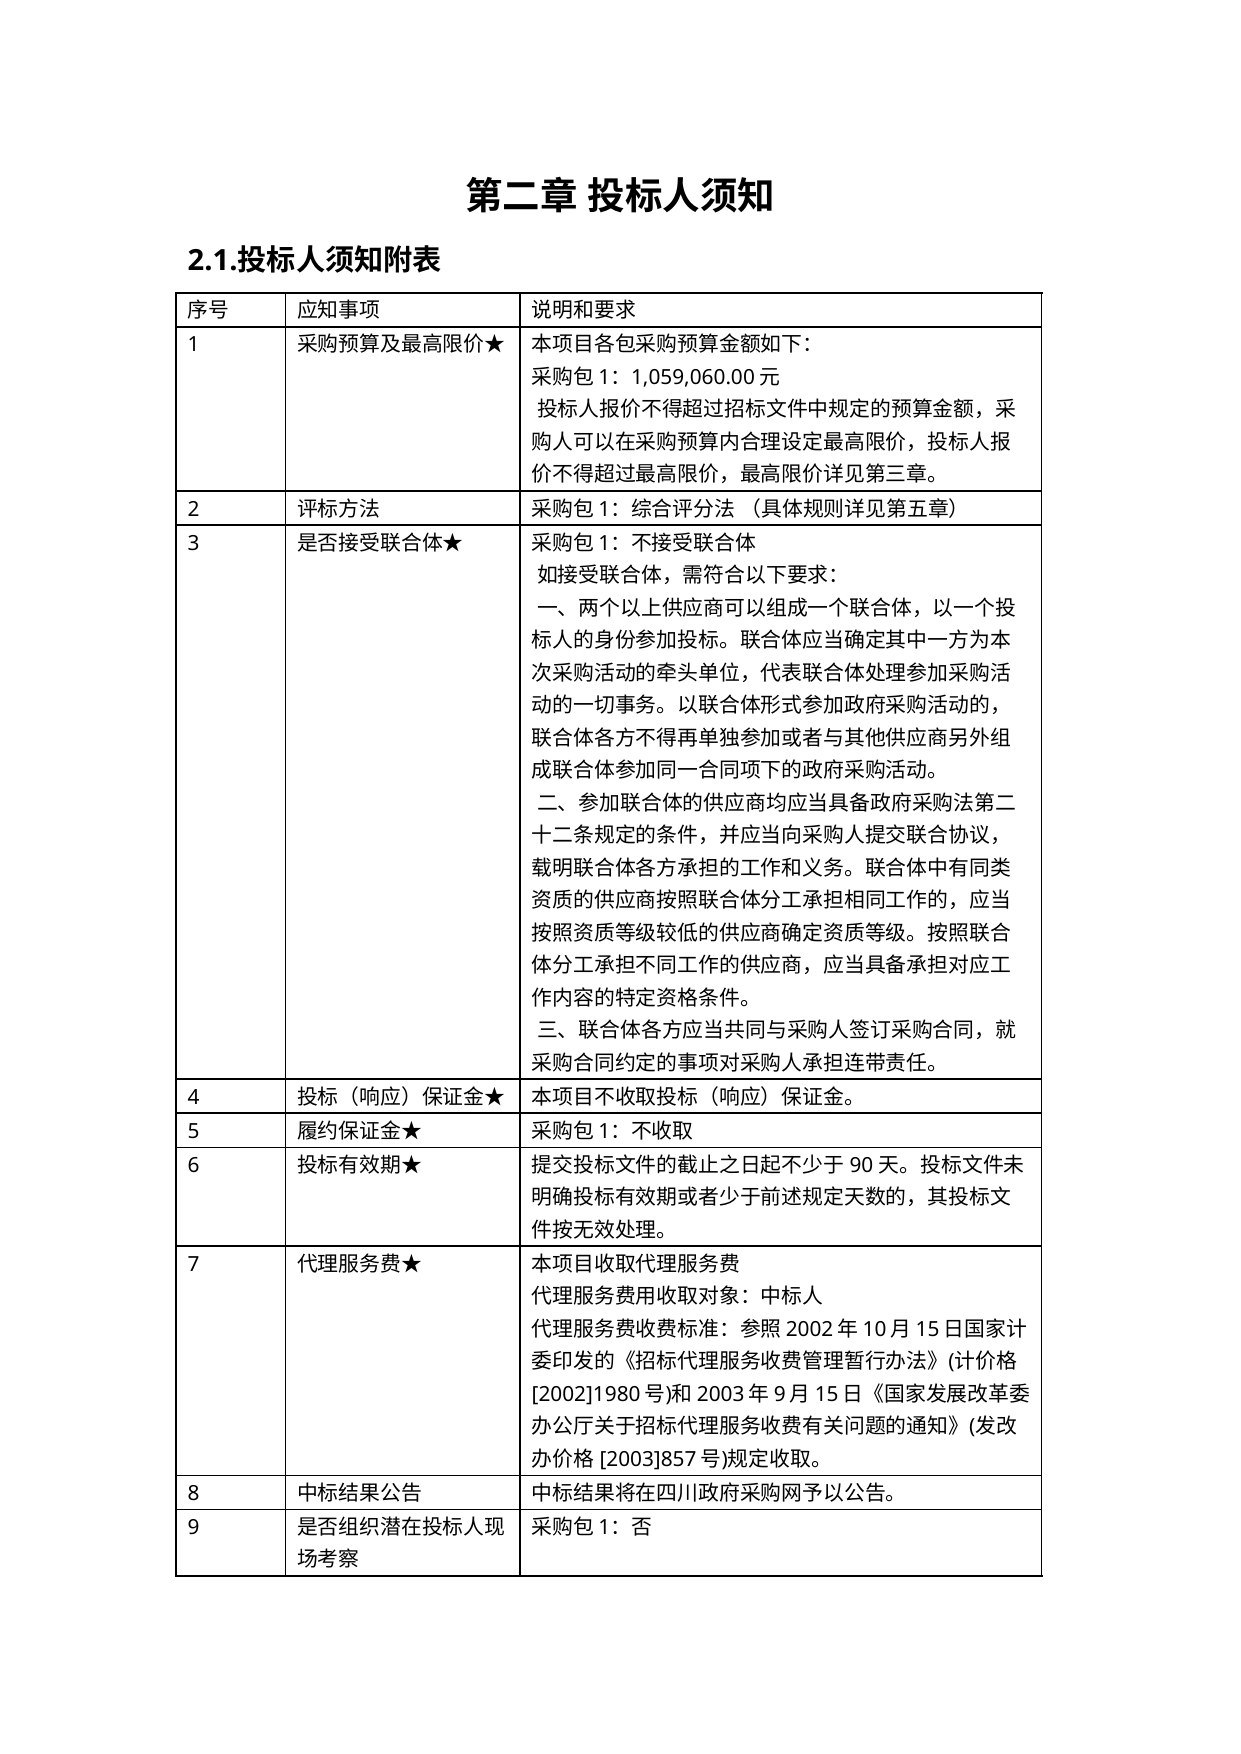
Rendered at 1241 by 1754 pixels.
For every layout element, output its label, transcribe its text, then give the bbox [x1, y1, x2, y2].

table_cell 7 [177, 1247, 285, 1474]
table_cell 是否组织潜在投标人现场考察 [286, 1510, 519, 1575]
table_cell 采购包1：不收取 [521, 1114, 1041, 1146]
table_cell 中标结果将在四川政府采购网予以公告。 [521, 1476, 1041, 1508]
table_header 序号 [177, 294, 285, 326]
table_cell 本项目收取代理服务费 代理服务费用收取对象：中标人 代理服务费收费标准：参照2002年10月15日国家计委印发的《招标代理服务收费管理暂行办法》(计价格[2002]1980号)和2003年9月15日《国家发展改革委办公厅关于招标代理服务收费有关问题的通知》(发改办价格 [2003]857号)规定收取。 [521, 1247, 1041, 1474]
table_cell 采购预算及最高限价★ [286, 328, 519, 490]
table_cell 采购包1：否 [521, 1510, 1041, 1575]
table_cell 采购包1：综合评分法 （具体规则详见第五章） [521, 492, 1041, 524]
table_cell 9 [177, 1510, 285, 1575]
table_header 应知事项 [286, 294, 519, 326]
table_cell 中标结果公告 [286, 1476, 519, 1508]
table_cell 5 [177, 1114, 285, 1146]
table_cell 4 [177, 1080, 285, 1112]
table_cell 采购包1：不接受联合体 如接受联合体，需符合以下要求： 一、两个以上供应商可以组成一个联合体，以一个投标人的身份参加投标。联合体应当确定其中一方为本次采购活动的牵头单位，代表联合体处理参加采购活动的一切事务。以联合体形式参加政府采购活动的，联合体各方不得再单独参加或者与其他供应商另外组成联合体参加同一合同项下的政府采购活动。 二、参加联合体的供应商均应当具备政府采购法第二十二条规定的条件，并应当向采购人提交联合协议，载明联合体各方承担的工作和义务。联合体中有同类资质的供应商按照联合体分工承担相同工作的，应当按照资质等级较低的供应商确定资质等级。按照联合体分工承担不同工作的供应商，应当具备承担对应工作内容的特定资格条件。 三、联合体各方应当共同与采购人签订采购合同，就采购合同约定的事项对采购人承担连带责任。 [521, 526, 1041, 1078]
table_cell 本项目各包采购预算金额如下： 采购包1：1,059,060.00元 投标人报价不得超过招标文件中规定的预算金额，采购人可以在采购预算内合理设定最高限价，投标人报价不得超过最高限价，最高限价详见第三章。 [521, 328, 1041, 490]
table_cell 提交投标文件的截止之日起不少于 90 天。投标文件未明确投标有效期或者少于前述规定天数的，其投标文件按无效处理。 [521, 1148, 1041, 1245]
table_cell 评标方法 [286, 492, 519, 524]
table_cell 履约保证金★ [286, 1114, 519, 1146]
table_cell 2 [177, 492, 285, 524]
text 第二章 投标人须知 [187, 162, 1053, 227]
table_cell 本项目不收取投标（响应）保证金。 [521, 1080, 1041, 1112]
text 2.1.投标人须知附表 [187, 227, 1053, 292]
table_cell 代理服务费★ [286, 1247, 519, 1474]
table_header 说明和要求 [521, 294, 1041, 326]
table_cell 8 [177, 1476, 285, 1508]
table_cell 是否接受联合体★ [286, 526, 519, 1078]
table_cell 1 [177, 328, 285, 490]
table_cell 6 [177, 1148, 285, 1245]
table_cell 投标有效期★ [286, 1148, 519, 1245]
table_cell 3 [177, 526, 285, 1078]
table_cell 投标（响应）保证金★ [286, 1080, 519, 1112]
